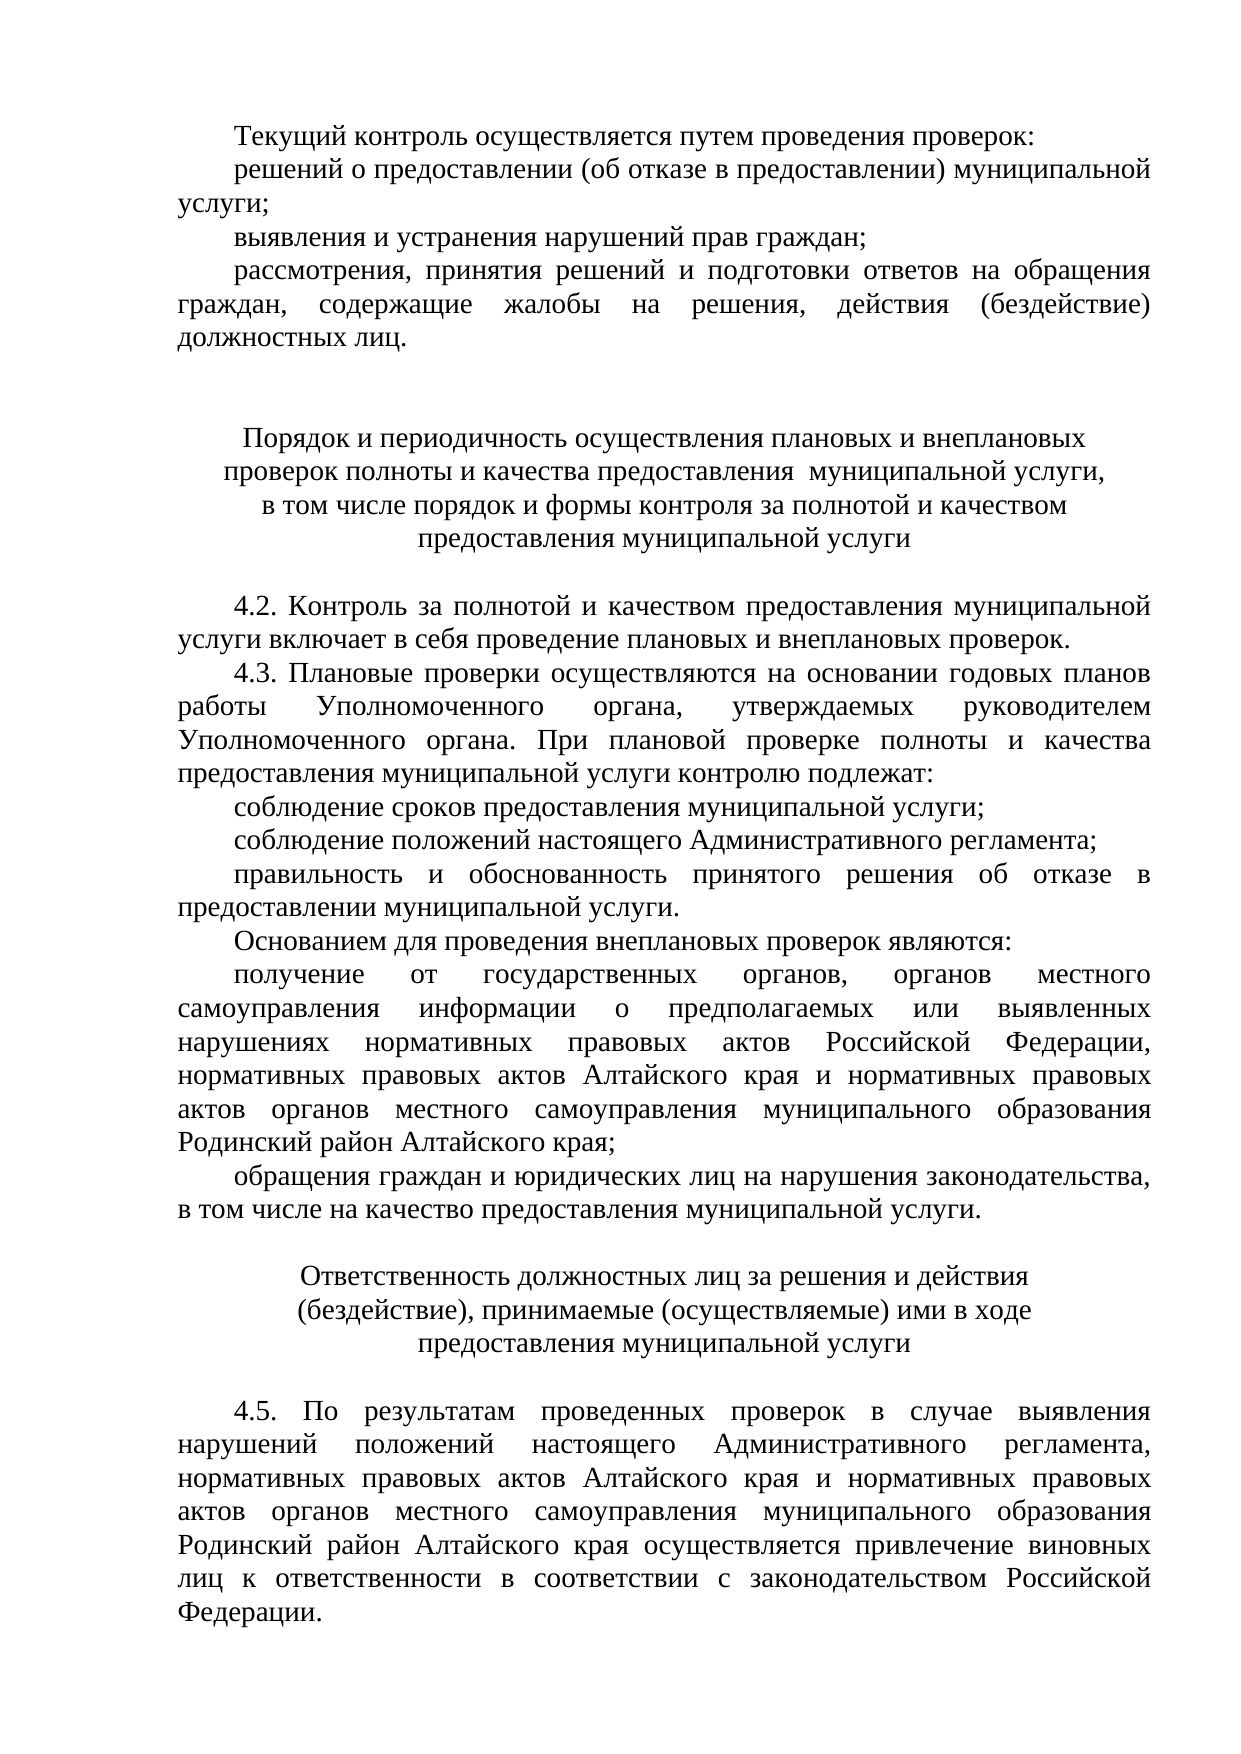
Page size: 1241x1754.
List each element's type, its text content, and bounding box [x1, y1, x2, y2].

text Основанием для проведения внеплановых проверок являются: [177, 923, 1152, 957]
text правильность и обоснованность принятого решения об отказе в предоставлении муниципальной услуги. [177, 856, 1152, 923]
text в том числе порядок и формы контроля за полнотой и качеством предоставления муниципальной услуги [177, 487, 1152, 554]
text обращения граждан и юридических лиц на нарушения законодательства, в том числе на качество предоставления муниципальной услуги. [177, 1158, 1152, 1225]
text решений о предоставлении (об отказе в предоставлении) муниципальной услуги; [177, 152, 1152, 219]
text предоставления муниципальной услуги [177, 1326, 1152, 1359]
text соблюдение сроков предоставления муниципальной услуги; [177, 789, 1152, 822]
text рассмотрения, принятия решений и подготовки ответов на обращения граждан, содержащие жалобы на решения, действия (бездействие) должностных лиц. [177, 252, 1152, 353]
text (бездействие), принимаемые (осуществляемые) ими в ходе [177, 1292, 1152, 1326]
text 4.5. По результатам проведенных проверок в случае выявления нарушений положений настоящего Административного регламента, нормативных правовых актов Алтайского края и нормативных правовых актов органов местного самоуправления муниципального образования Родинский район Алтайского края осуществляется привлечение виновных лиц к ответственности в соответствии с законодательством Российской Федерации. [177, 1393, 1152, 1627]
text 4.3. Плановые проверки осуществляются на основании годовых планов работы Уполномоченного органа, утверждаемых руководителем Уполномоченного органа. При плановой проверке полноты и качества предоставления муниципальной услуги контролю подлежат: [177, 655, 1152, 789]
text выявления и устранения нарушений прав граждан; [177, 219, 1152, 252]
text проверок полноты и качества предоставления муниципальной услуги, [177, 453, 1152, 487]
text Текущий контроль осуществляется путем проведения проверок: [177, 118, 1152, 152]
text Ответственность должностных лиц за решения и действия [177, 1258, 1152, 1292]
text получение от государственных органов, органов местного самоуправления информации о предполагаемых или выявленных нарушениях нормативных правовых актов Российской Федерации, нормативных правовых актов Алтайского края и нормативных правовых актов органов местного самоуправления муниципального образования Родинский район Алтайского края; [177, 957, 1152, 1158]
text Порядок и периодичность осуществления плановых и внеплановых [177, 420, 1152, 453]
text 4.2. Контроль за полнотой и качеством предоставления муниципальной услуги включает в себя проведение плановых и внеплановых проверок. [177, 588, 1152, 655]
text соблюдение положений настоящего Административного регламента; [177, 822, 1152, 856]
